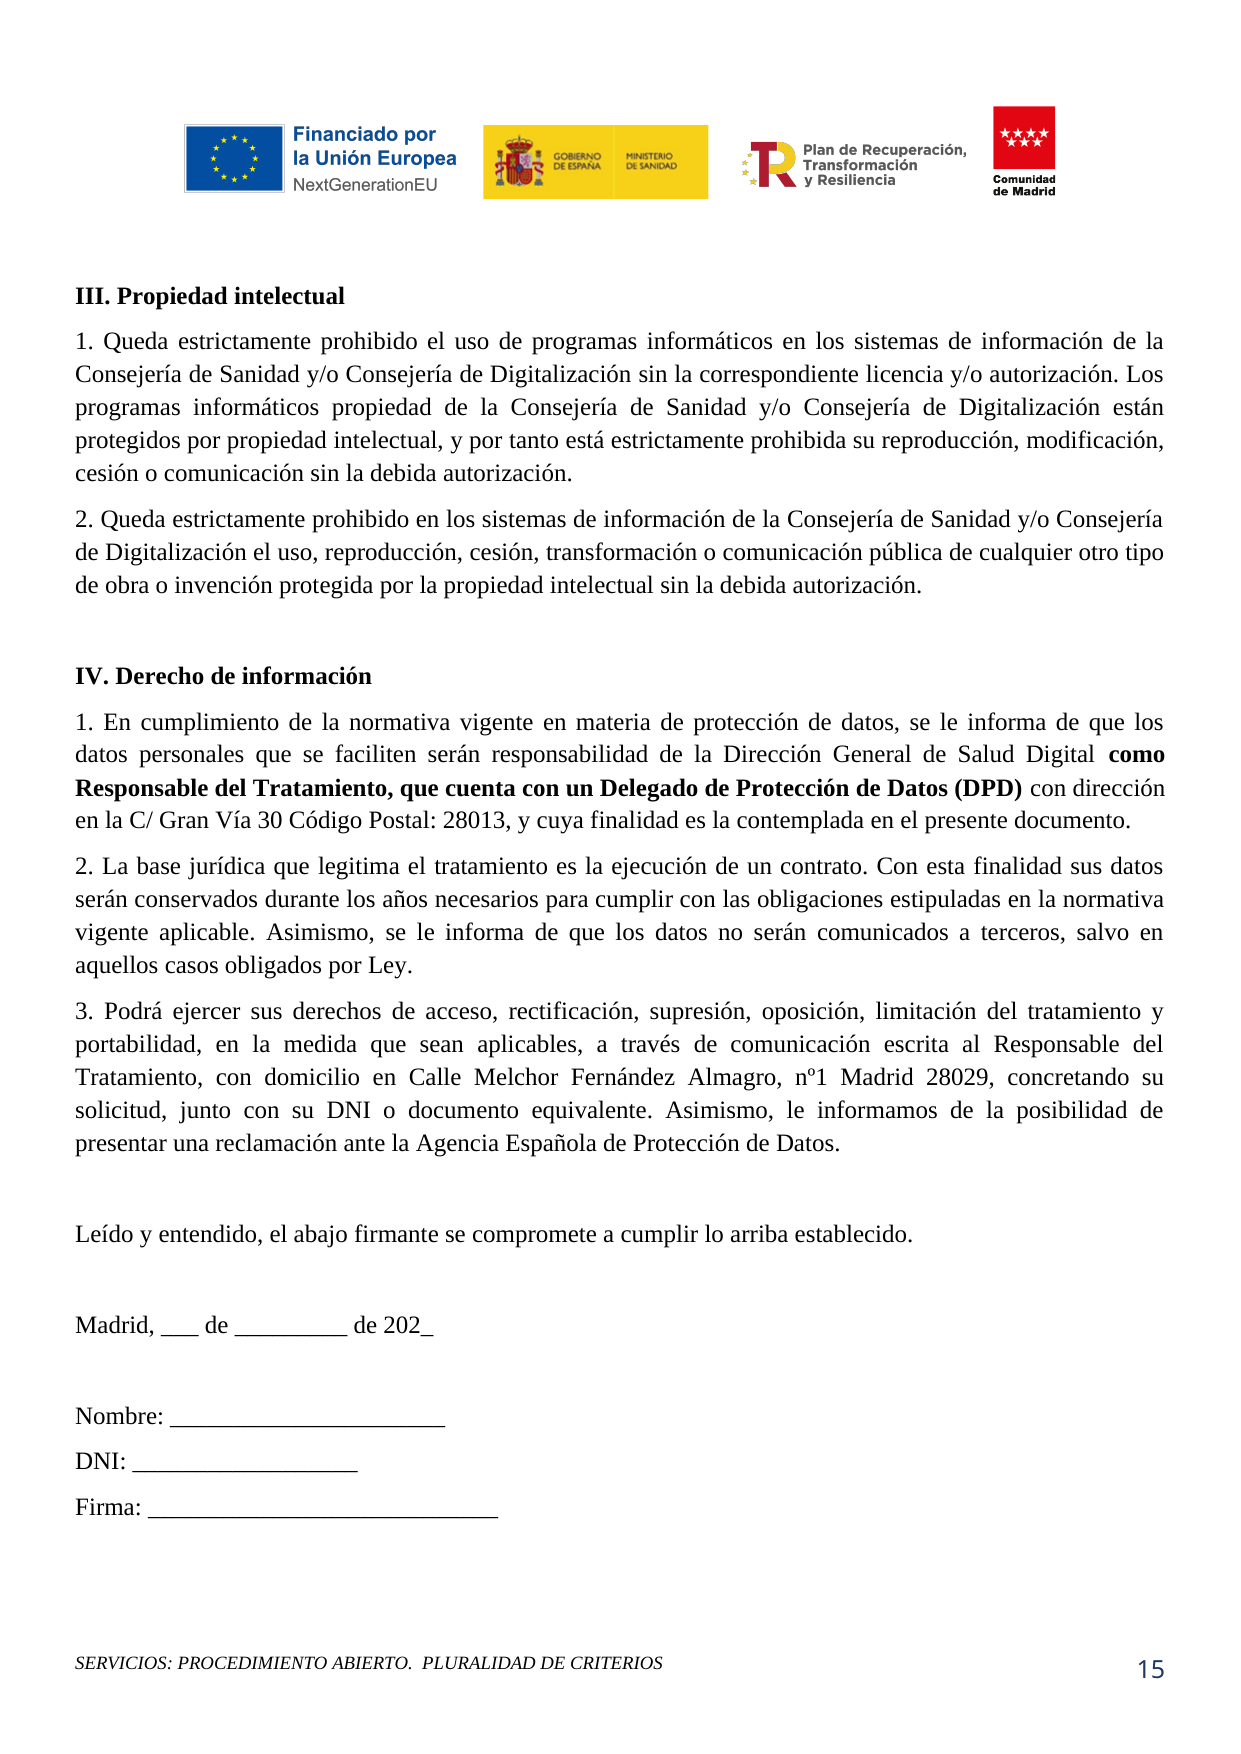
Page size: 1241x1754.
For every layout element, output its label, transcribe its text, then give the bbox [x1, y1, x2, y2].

text Nombre: ______________________ [75, 1401, 1165, 1430]
text 2. Queda estrictamente prohibido en los sistemas de información de la Consejería de Sanidad y/o Consejería de Digitalización el uso, reproducción, cesión, transformación o comunicación pública de cualquier otro tipo de obra o invención protegida por la propiedad intelectual sin la debida autorización. [75, 504, 1165, 599]
text IV. Derecho de información [75, 661, 1165, 690]
text DNI: __________________ [75, 1446, 1165, 1475]
picture [993, 106, 1062, 199]
picture [179, 116, 461, 199]
picture [483, 125, 709, 199]
text III. Propiedad intelectual [75, 281, 1165, 309]
text 1. Queda estrictamente prohibido el uso de programas informáticos en los sistemas de información de la Consejería de Sanidad y/o Consejería de Digitalización sin la correspondiente licencia y/o autorización. Los programas informáticos propiedad de la Consejería de Sanidad y/o Consejería de Digitalización están protegidos por propiedad intelectual, y por tanto está estrictamente prohibida su reproducción, modificación, cesión o comunicación sin la debida autorización. [75, 326, 1165, 487]
picture [731, 117, 977, 199]
text 1. En cumplimiento de la normativa vigente en materia de protección de datos, se le informa de que los datos personales que se faciliten serán responsabilidad de la Dirección General de Salud Digital como Responsable del Tratamiento, que cuenta con un Delegado de Protección de Datos (DPD) con dirección en la C/ Gran Vía 30 Código Postal: 28013, y cuya finalidad es la contemplada en el presente documento. [75, 707, 1165, 834]
text 3. Podrá ejercer sus derechos de acceso, rectificación, supresión, oposición, limitación del tratamiento y portabilidad, en la medida que sean aplicables, a través de comunicación escrita al Responsable del Tratamiento, con domicilio en Calle Melchor Fernández Almagro, nº1 Madrid 28029, concretando su solicitud, junto con su DNI o documento equivalente. Asimismo, le informamos de la posibilidad de presentar una reclamación ante la Agencia Española de Protección de Datos. [75, 996, 1165, 1157]
text Firma: ____________________________ [75, 1492, 1165, 1521]
text 2. La base jurídica que legitima el tratamiento es la ejecución de un contrato. Con esta finalidad sus datos serán conservados durante los años necesarios para cumplir con las obligaciones estipuladas en la normativa vigente aplicable. Asimismo, se le informa de que los datos no serán comunicados a terceros, salvo en aquellos casos obligados por Ley. [75, 851, 1165, 979]
text Leído y entendido, el abajo firmante se compromete a cumplir lo arriba establecido. [75, 1219, 1165, 1248]
text Madrid, ___ de _________ de 202_ [75, 1310, 1165, 1339]
